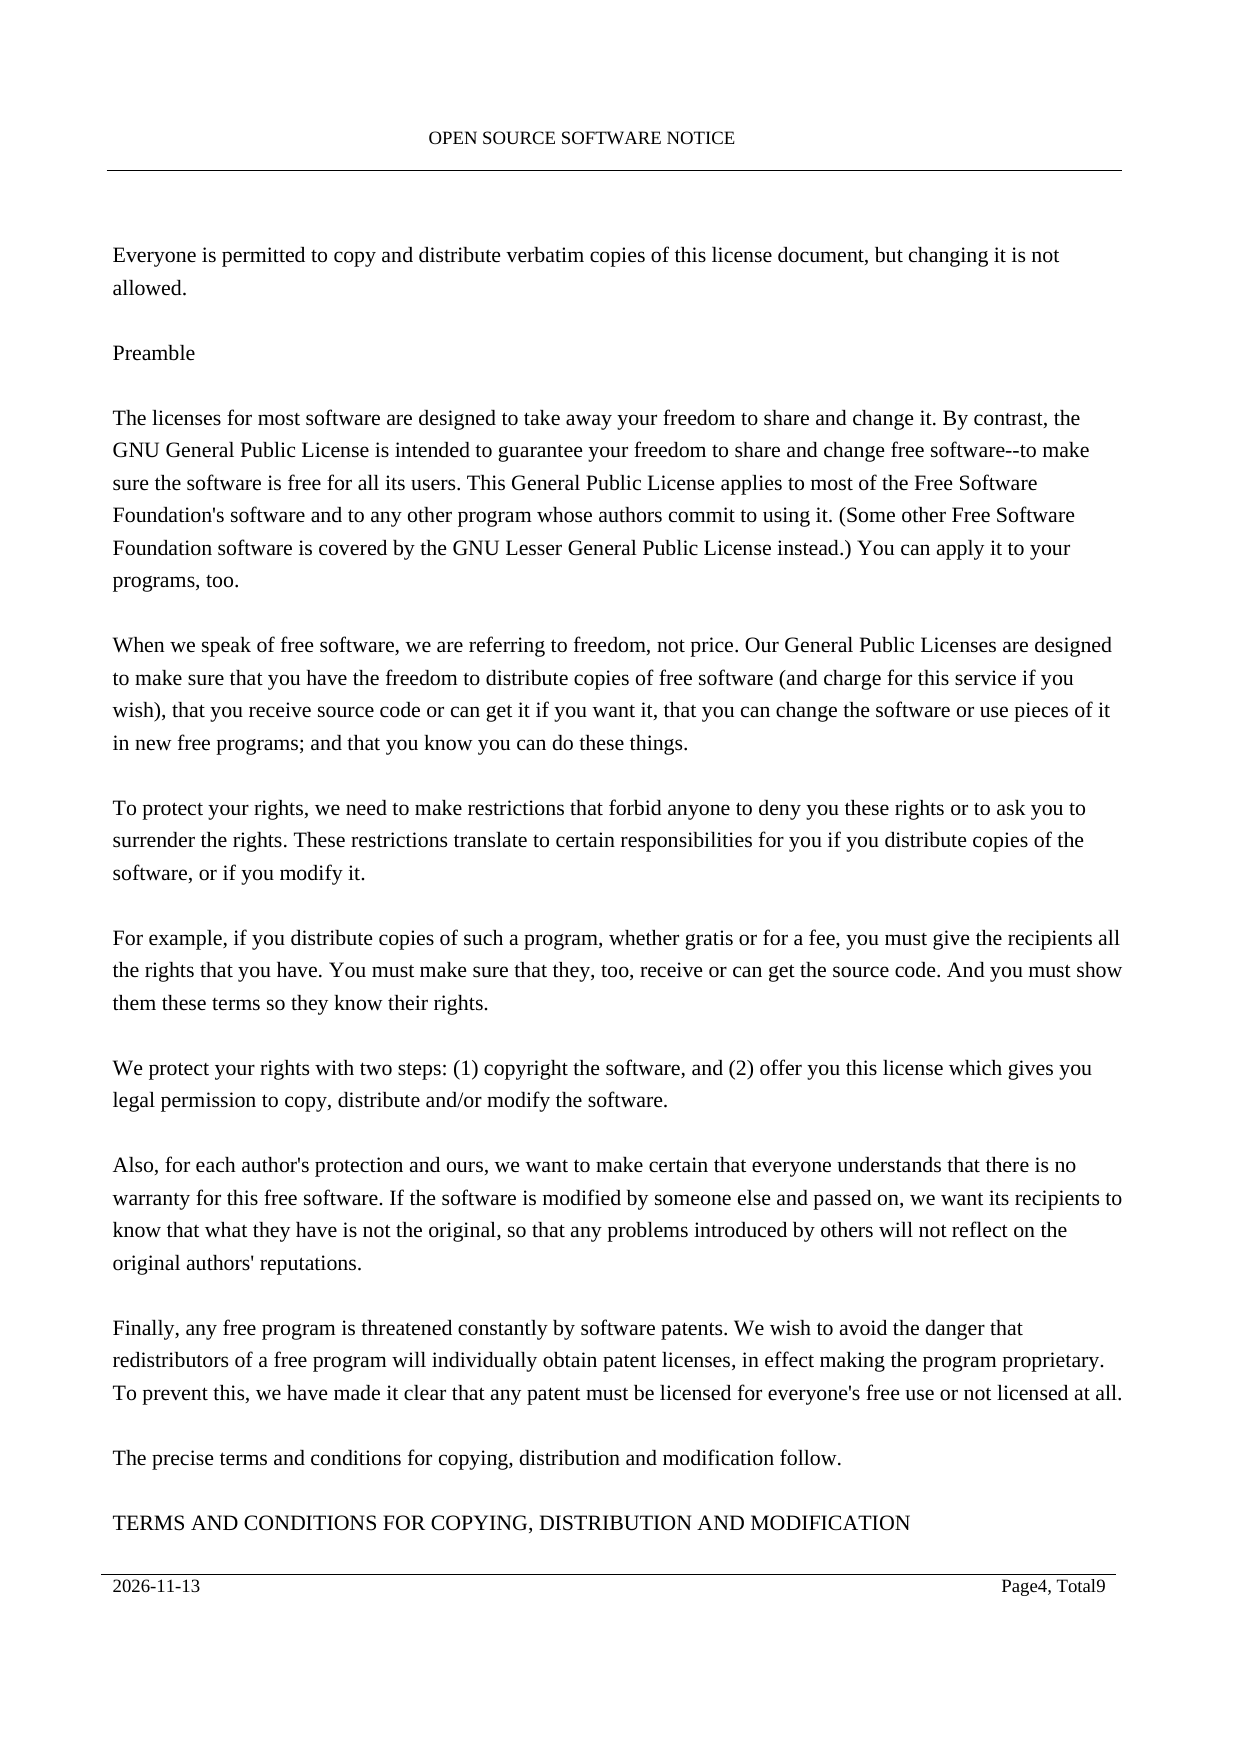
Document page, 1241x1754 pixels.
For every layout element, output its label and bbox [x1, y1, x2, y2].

text [112, 206, 1128, 1539]
